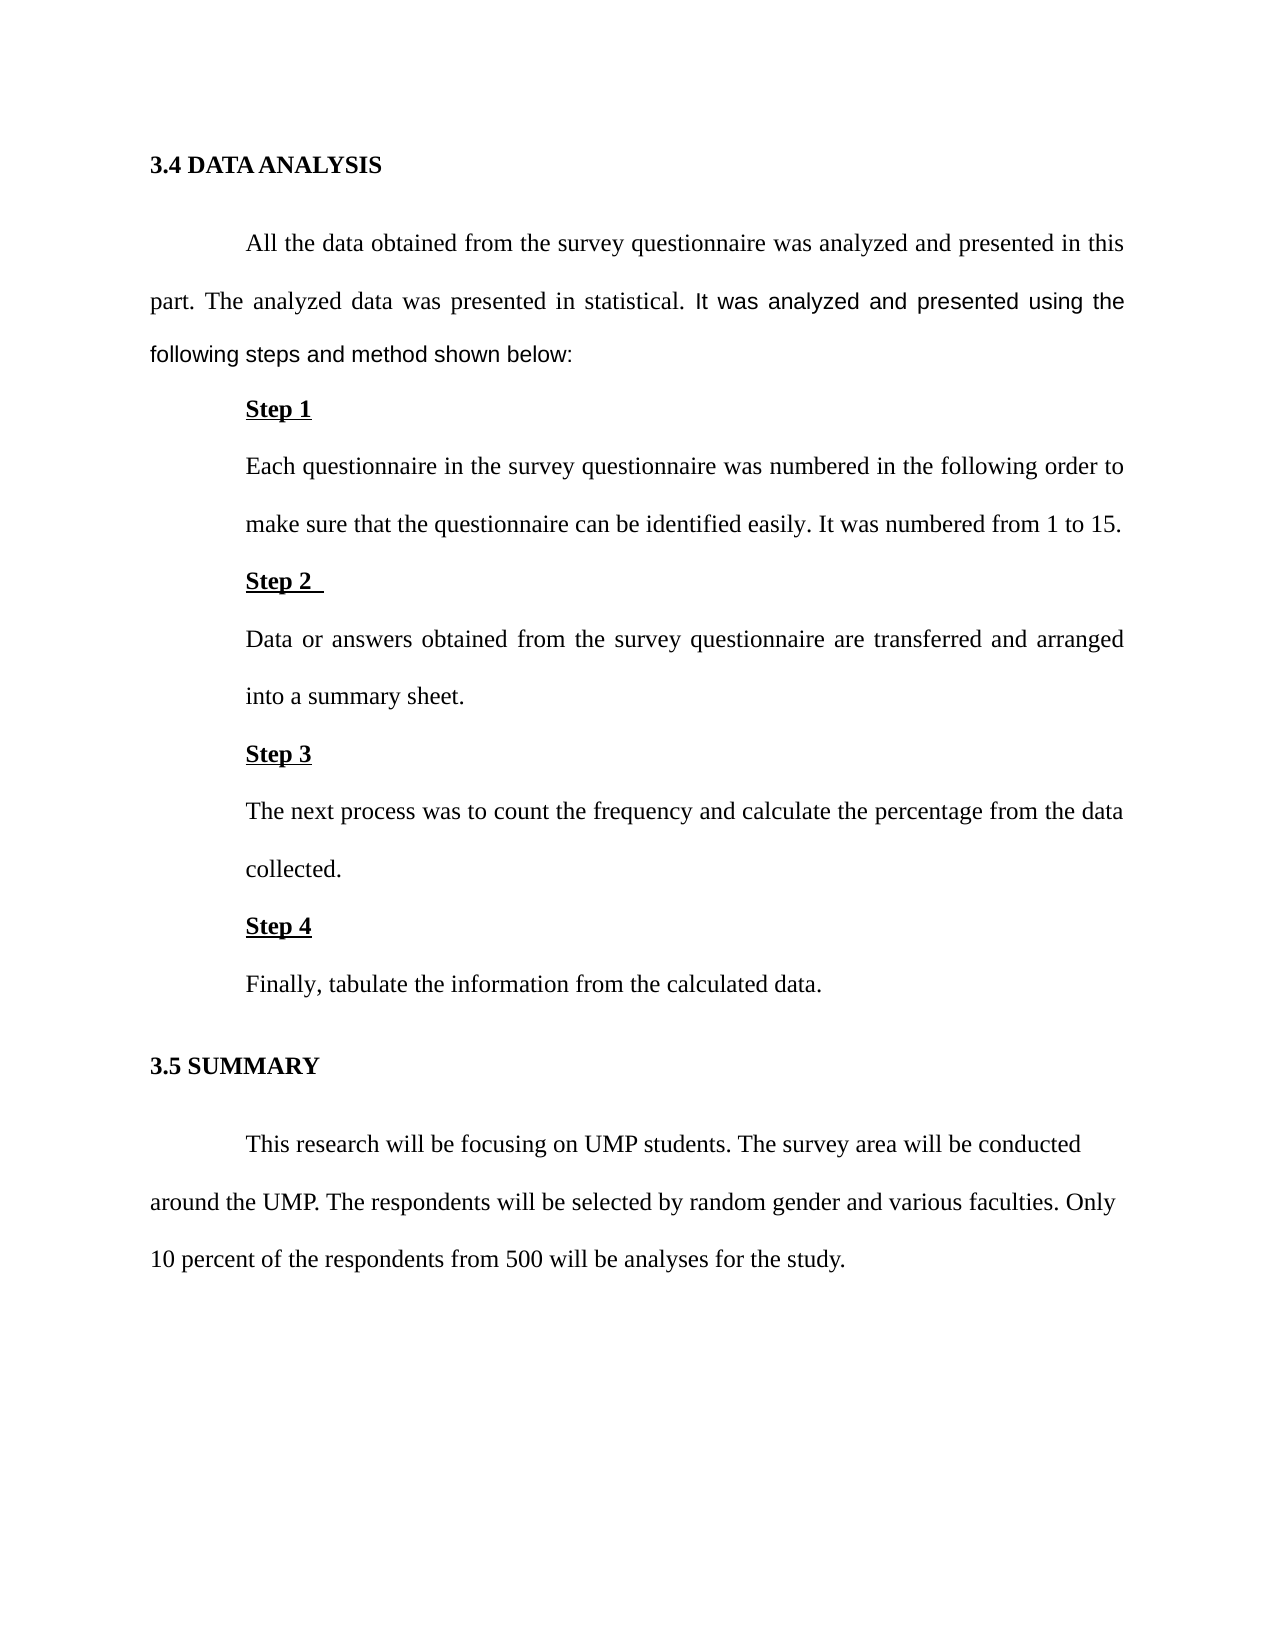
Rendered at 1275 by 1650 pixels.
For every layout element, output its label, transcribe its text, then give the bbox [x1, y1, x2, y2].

text Data or answers obtained from the survey questionnaire are transferred and arranged into a summary sheet. [245, 624, 1125, 710]
text Step 1 [150, 394, 1125, 422]
text Step 3 [245, 739, 1125, 767]
text 3.4 DATA ANALYSIS [150, 150, 1125, 179]
text Step 4 [245, 911, 1125, 940]
text Finally, tabulate the information from the calculated data. [150, 969, 1125, 997]
text The next process was to count the frequency and calculate the percentage from the data collected. [245, 796, 1125, 882]
text All the data obtained from the survey questionnaire was analyzed and presented in this part. The analyzed data was presented in statistical. It was analyzed and presented using the following steps and method shown below: [150, 228, 1125, 367]
text Each questionnaire in the survey questionnaire was numbered in the following order to make sure that the questionnaire can be identified easily. It was numbered from 1 to 15. [245, 451, 1125, 537]
text This research will be focusing on UMP students. The survey area will be conducted around the UMP. The respondents will be selected by random gender and various faculties. Only 10 percent of the respondents from 500 will be analyses for the study. [150, 1129, 1125, 1273]
text 3.5 SUMMARY [150, 1051, 1125, 1080]
text Step 2 [245, 566, 1125, 595]
